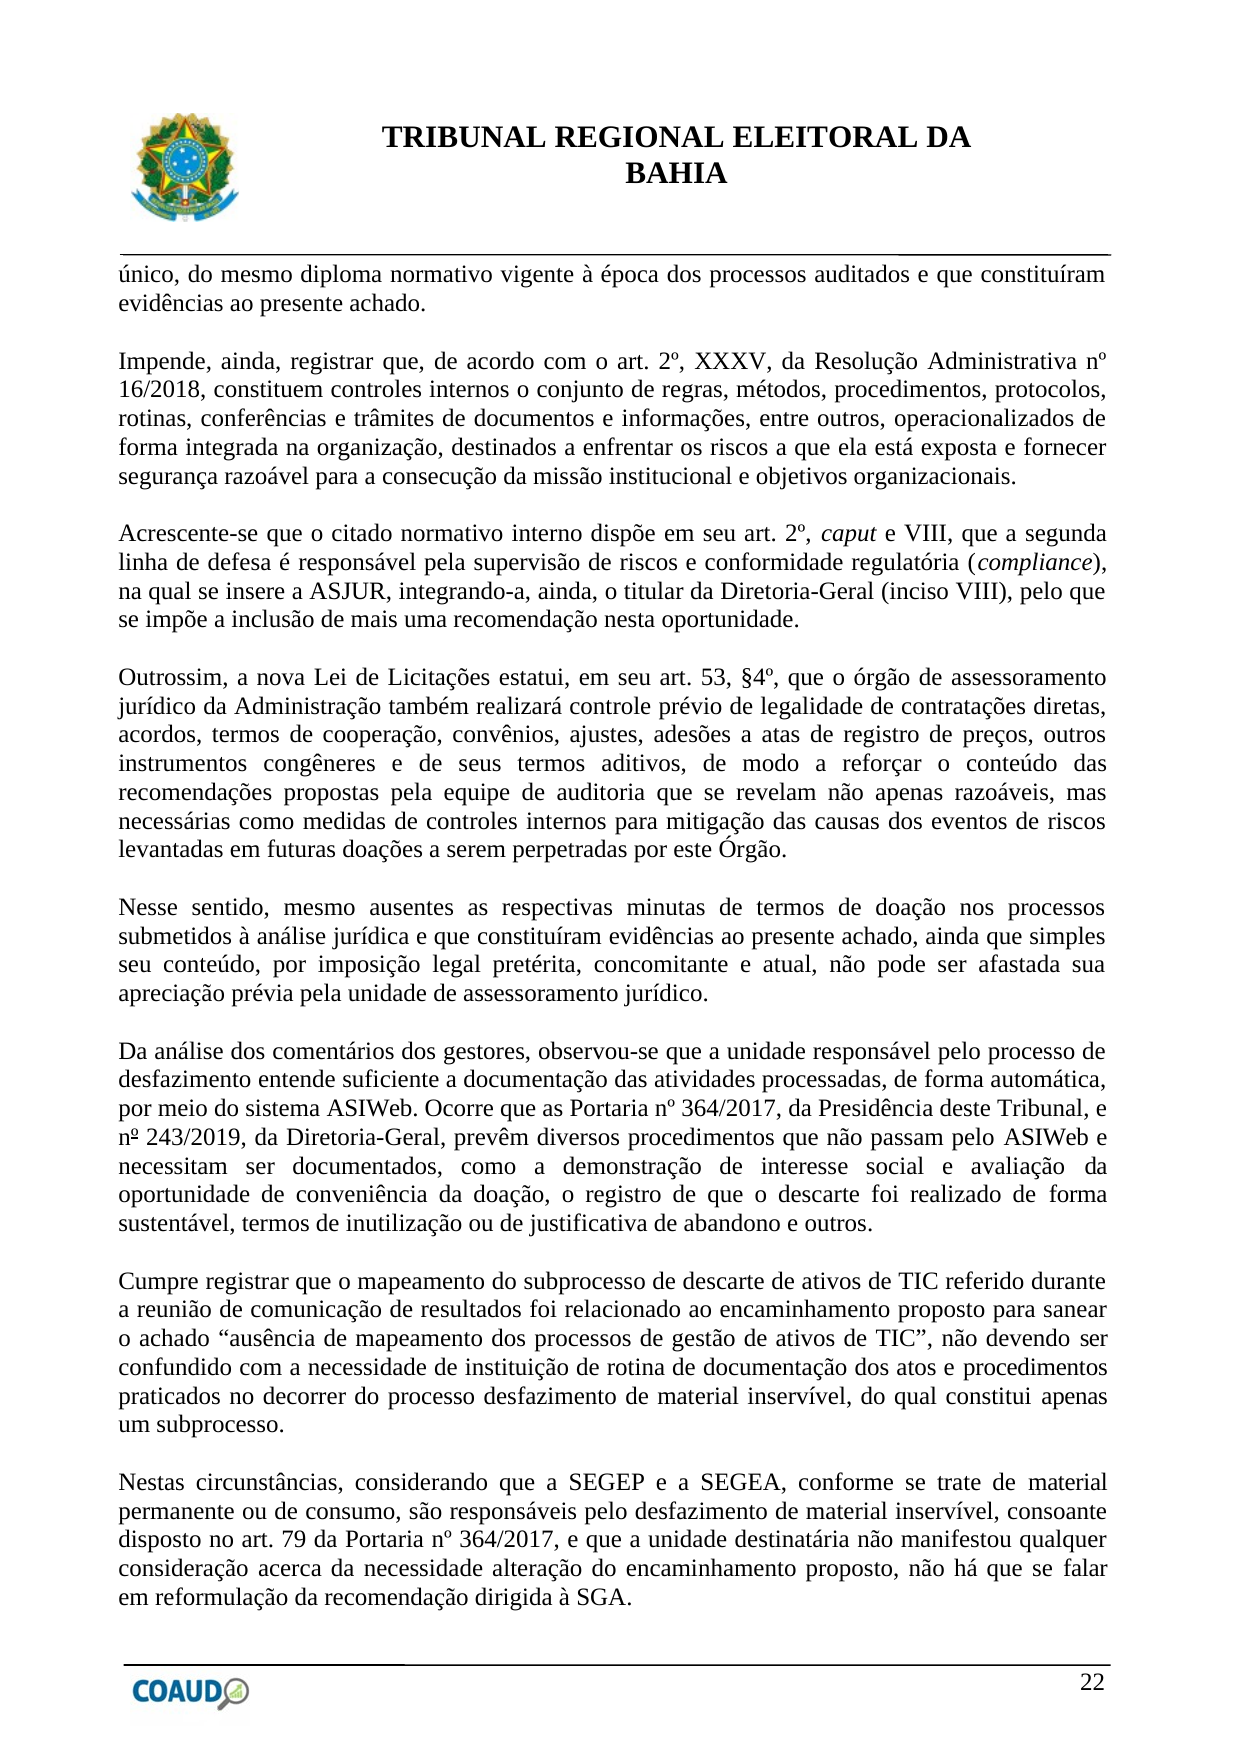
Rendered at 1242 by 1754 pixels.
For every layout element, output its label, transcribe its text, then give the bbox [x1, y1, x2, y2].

text Da análise dos comentários dos gestores, observou-se que a unidade responsável pelo processo de desfazimento entende suficiente a documentação das atividades processadas, de forma automática, por meio do sistema ASIWeb. Ocorre que as Portaria nº 364/2017, da Presidência deste Tribunal, e nº 243/2019, da Diretoria-Geral, prevêm diversos procedimentos que não passam pelo ASIWeb e necessitam ser documentados, como a demonstração de interesse social e avaliação da oportunidade de conveniência da doação, o registro de que o descarte foi realizado de forma sustentável, termos de inutilização ou de justificativa de abandono e outros. [118, 1036, 1107, 1237]
text Outrossim, a nova Lei de Licitações estatui, em seu art. 53, §4º, que o órgão de assessoramento jurídico da Administração também realizará controle prévio de legalidade de contratações diretas, acordos, termos de cooperação, convênios, ajustes, adesões a atas de registro de preços, outros instrumentos congêneres e de seus termos aditivos, de modo a reforçar o conteúdo das recomendações propostas pela equipe de auditoria que se revelam não apenas razoáveis, mas necessárias como medidas de controles internos para mitigação das causas dos eventos de riscos levantadas em futuras doações a serem perpetradas por este Órgão. [118, 662, 1107, 863]
text Impende, ainda, registrar que, de acordo com o art. 2º, XXXV, da Resolução Administrativa nº 16/2018, constituem controles internos o conjunto de regras, métodos, procedimentos, protocolos, rotinas, conferências e trâmites de documentos e informações, entre outros, operacionalizados de forma integrada na organização, destinados a enfrentar os riscos a que ela está exposta e fornecer segurança razoável para a consecução da missão institucional e objetivos organizacionais. [118, 346, 1107, 489]
text Nestas circunstâncias, considerando que a SEGEP e a SEGEA, conforme se trate de material permanente ou de consumo, são responsáveis pelo desfazimento de material inservível, consoante disposto no art. 79 da Portaria nº 364/2017, e que a unidade destinatária não manifestou qualquer consideração acerca da necessidade alteração do encaminhamento proposto, não há que se falar em reformulação da recomendação dirigida à SGA. [118, 1467, 1107, 1611]
picture [130, 1666, 250, 1726]
text único, do mesmo diploma normativo vigente à época dos processos auditados e que constituíram evidências ao presente achado. [118, 259, 1107, 317]
text Cumpre registrar que o mapeamento do subprocesso de descarte de ativos de TIC referido durante a reunião de comunicação de resultados foi relacionado ao encaminhamento proposto para sanear o achado “ausência de mapeamento dos processos de gestão de ativos de TIC”, não devendo ser confundido com a necessidade de instituição de rotina de documentação dos atos e procedimentos praticados no decorrer do processo desfazimento de material inservível, do qual constitui apenas um subprocesso. [118, 1266, 1108, 1438]
text Acrescente-se que o citado normativo interno dispõe em seu art. 2º, caput e VIII, que a segunda linha de defesa é responsável pela supervisão de riscos e conformidade regulatória (compliance), na qual se insere a ASJUR, integrando-a, ainda, o titular da Diretoria-Geral (inciso VIII), pelo que se impõe a inclusão de mais uma recomendação nesta oportunidade. [118, 518, 1107, 633]
picture [130, 113, 240, 222]
text Nesse sentido, mesmo ausentes as respectivas minutas de termos de doação nos processos submetidos à análise jurídica e que constituíram evidências ao presente achado, ainda que simples seu conteúdo, por imposição legal pretérita, concomitante e atual, não pode ser afastada sua apreciação prévia pela unidade de assessoramento jurídico. [118, 892, 1107, 1007]
